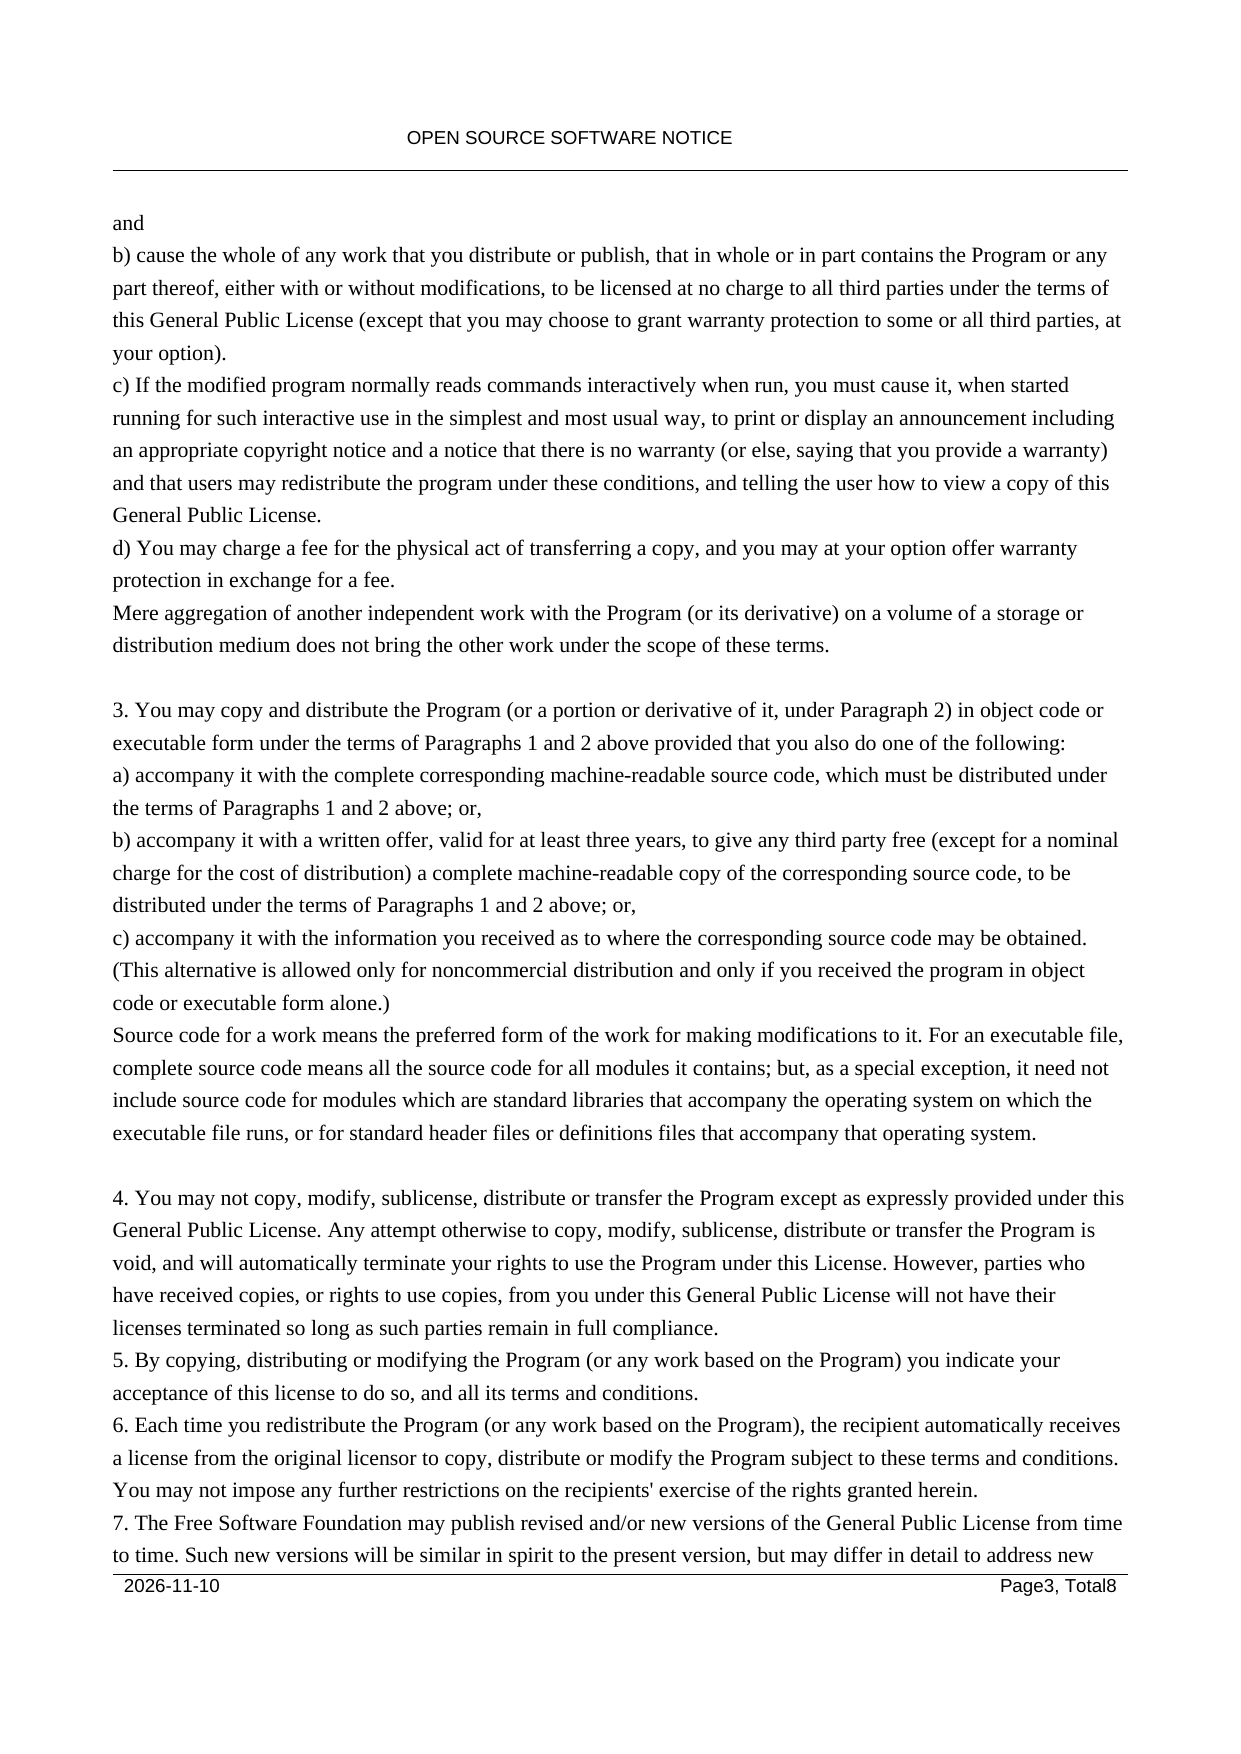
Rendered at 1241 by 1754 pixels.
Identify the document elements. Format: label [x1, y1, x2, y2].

text [112, 206, 1128, 1571]
